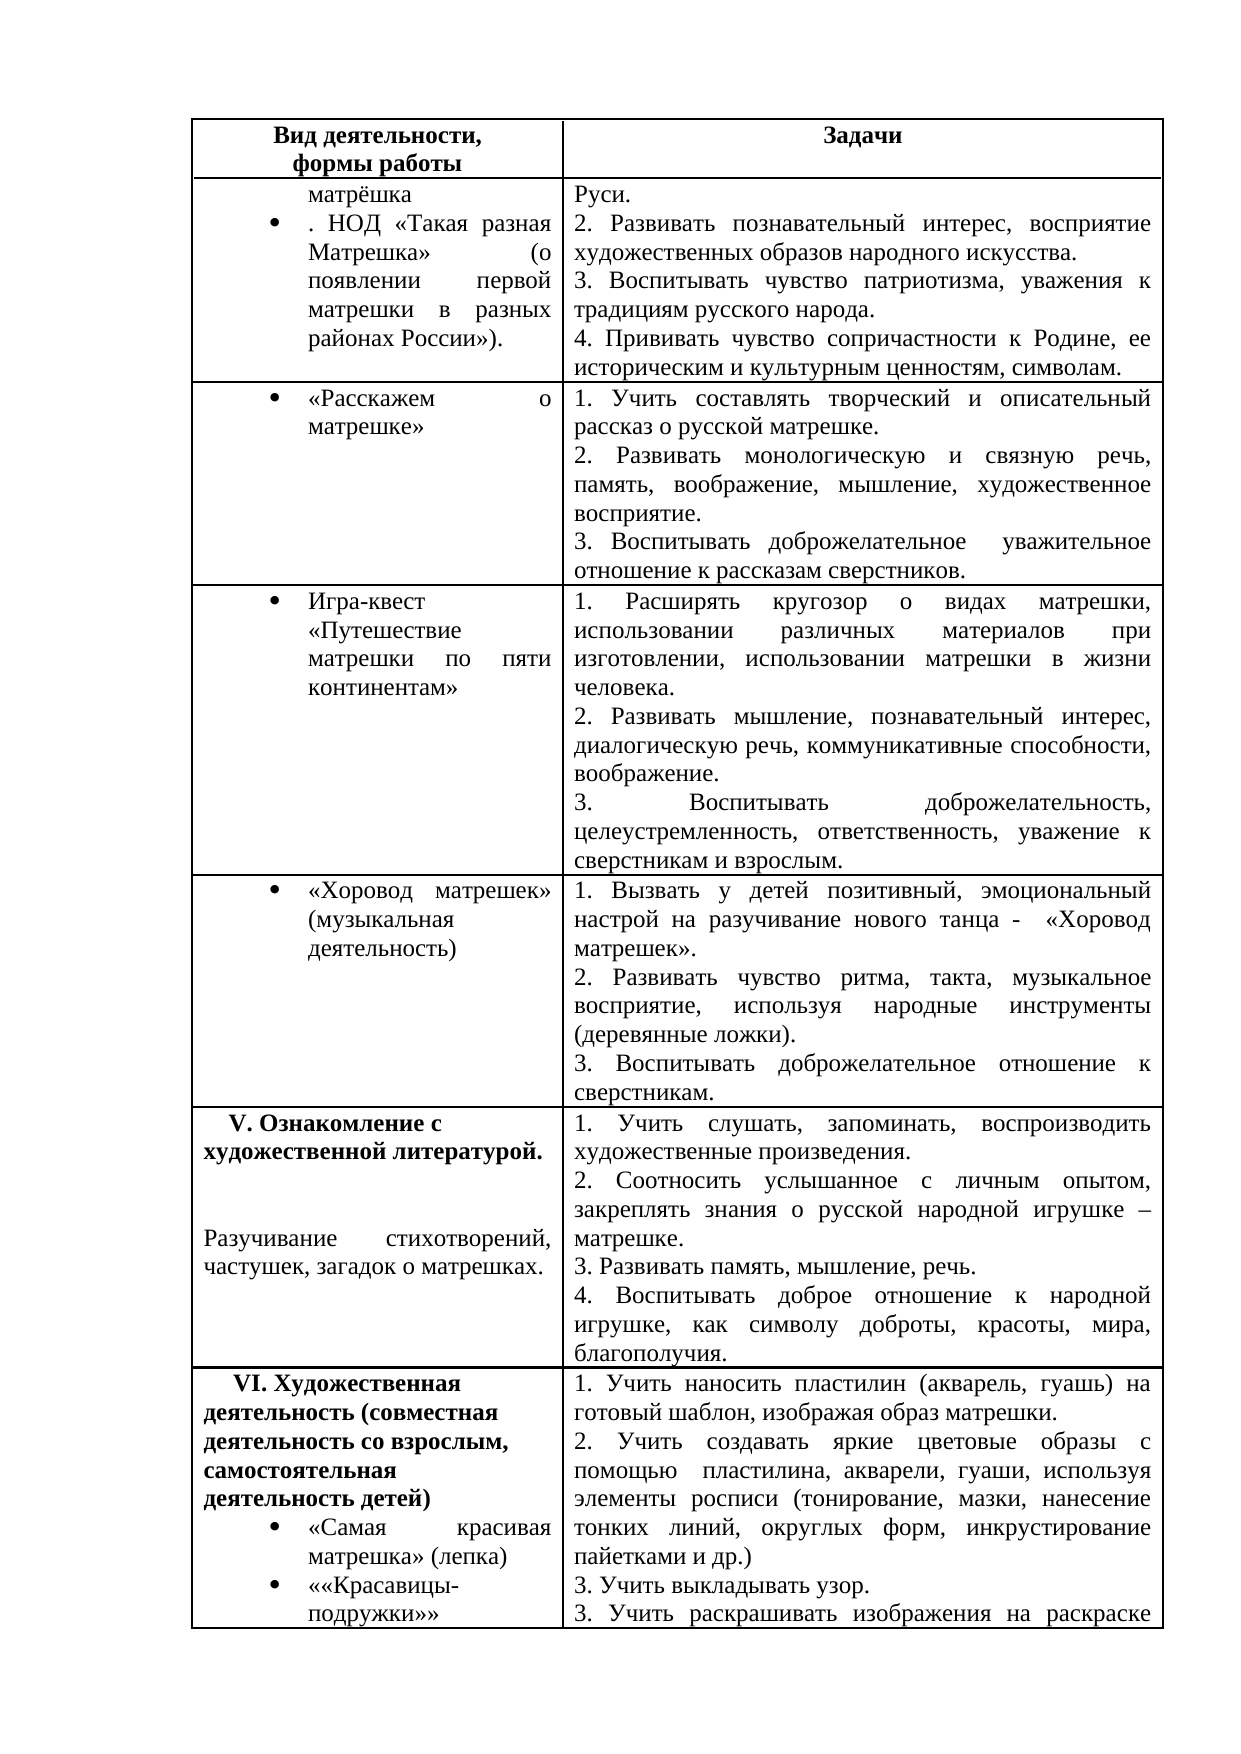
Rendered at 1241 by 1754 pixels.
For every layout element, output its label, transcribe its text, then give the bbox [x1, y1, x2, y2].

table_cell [564, 1369, 1162, 1627]
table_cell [564, 177, 1162, 381]
table_cell 1. Вызвать у детей позитивный, эмоциональный настрой на разучивание нового танца - «Хоровод матрешек». 2. Развивать чувство ритма, такта, музыкальное восприятие, используя народные инструменты (деревянные ложки). 3. Воспитывать доброжелательное отношение к сверстникам. [564, 876, 1162, 1106]
table_cell Игра-квест «Путешествие матрешки по пяти континентам» [193, 586, 562, 873]
table_header Вид деятельности, формы работы [193, 120, 562, 177]
table_cell «Расскажем о матрешке» [193, 383, 562, 584]
table_cell 1. Учить составлять творческий и описательный рассказ о русской матрешке. 2. Развивать монологическую и связную речь, память, воображение, мышление, художественное восприятие. 3. Воспитывать доброжелательное уважительное отношение к рассказам сверстников. [564, 383, 1162, 584]
table_cell «Хоровод матрешек» (музыкальная деятельность) [193, 876, 562, 1106]
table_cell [193, 177, 562, 381]
table_cell V. Ознакомление с художественной литературой. Разучивание стихотворений, частушек, загадок о матрешках. [193, 1108, 562, 1366]
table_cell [193, 1369, 562, 1627]
table_header Задачи [564, 120, 1162, 177]
table_cell 1. Расширять кругозор о видах матрешки, использовании различных материалов при изготовлении, использовании матрешки в жизни человека. 2. Развивать мышление, познавательный интерес, диалогическую речь, коммуникативные способности, воображение. 3. Воспитывать доброжелательность, целеустремленность, ответственность, уважение к сверстникам и взрослым. [564, 586, 1162, 873]
table_cell 1. Учить слушать, запоминать, воспроизводить художественные произведения. 2. Соотносить услышанное с личным опытом, закреплять знания о русской народной игрушке – матрешке. 3. Развивать память, мышление, речь. 4. Воспитывать доброе отношение к народной игрушке, как символу доброты, красоты, мира, благополучия. [564, 1108, 1162, 1366]
